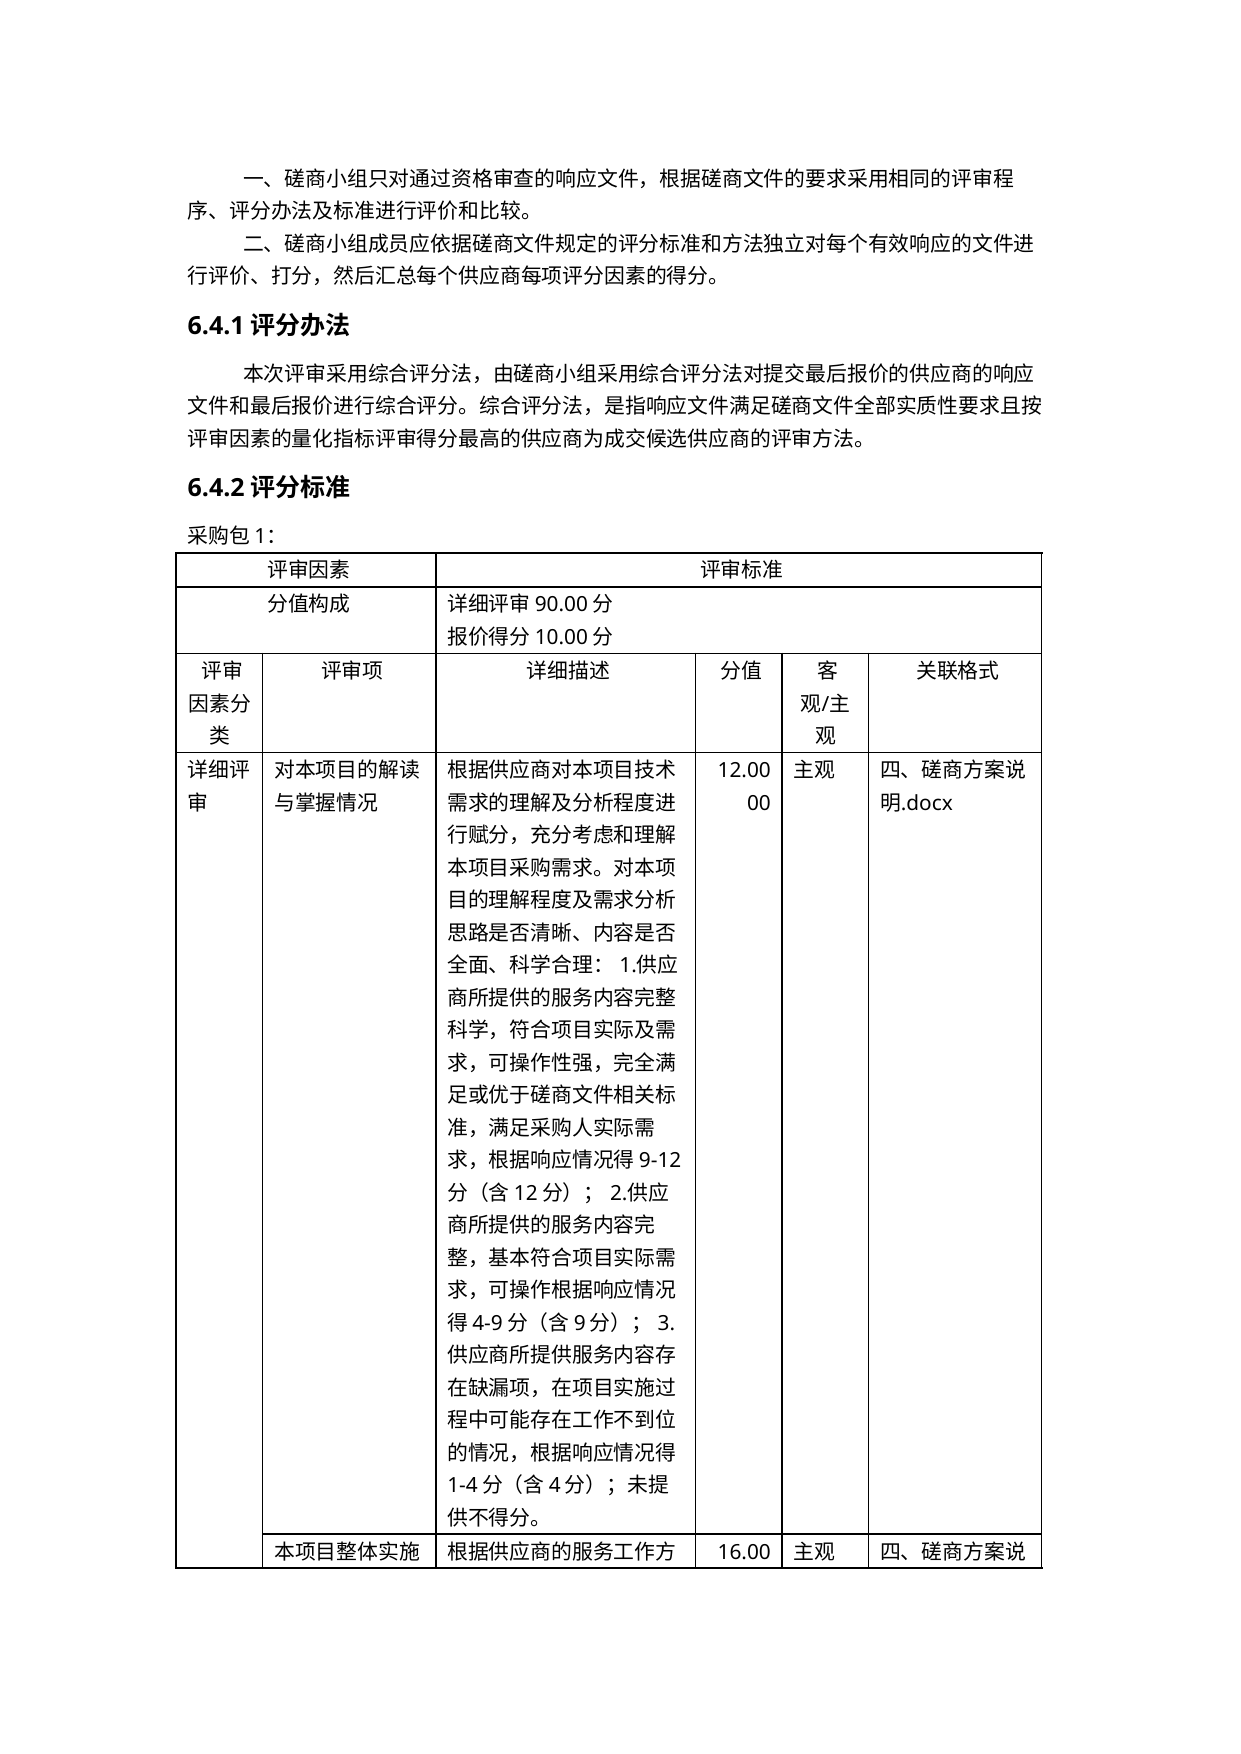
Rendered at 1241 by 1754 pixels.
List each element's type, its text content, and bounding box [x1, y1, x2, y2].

table_cell 主观 [783, 753, 868, 1533]
table_cell 分值构成 [177, 588, 435, 653]
text 本次评审采用综合评分法，由磋商小组采用综合评分法对提交最后报价的供应商的响应文件和最后报价进行综合评分。综合评分法，是指响应文件满足磋商文件全部实质性要求且按评审因素的量化指标评审得分最高的供应商为成交候选供应商的评审方法。 [187, 357, 1053, 454]
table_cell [437, 1535, 695, 1567]
table_cell 关联格式 [869, 654, 1041, 752]
table_cell 详细描述 [437, 654, 695, 752]
table_cell 客观/主观 [783, 654, 868, 752]
table_cell 四、磋商方案说明.docx [869, 1535, 1041, 1567]
table_cell 根据供应商对本项目技术需求的理解及分析程度进行赋分，充分考虑和理解本项目采购需求。对本项目的理解程度及需求分析思路是否清晰、内容是否全面、科学合理： 1.供应商所提供的服务内容完整科学，符合项目实际及需求，可操作性强，完全满足或优于磋商文件相关标准，满足采购人实际需求，根据响应情况得9-12分（含12分）； 2.供应商所提供的服务内容完整，基本符合项目实际需求，可操作根据响应情况得4-9分（含9分）； 3.供应商所提供服务内容存在缺漏项，在项目实施过程中可能存在工作不到位的情况，根据响应情况得1-4分（含4分）；未提供不得分。 [437, 753, 695, 1533]
table_header 评审因素 [177, 554, 435, 586]
table_cell 详细评审90.00分 报价得分10.00分 [437, 588, 1041, 653]
table_cell 16.0000 [696, 1535, 781, 1567]
table_cell 评审项 [263, 654, 435, 752]
table_cell 分值 [696, 654, 781, 752]
table_cell 详细评审 [177, 753, 262, 1567]
text 一、磋商小组只对通过资格审查的响应文件，根据磋商文件的要求采用相同的评审程序、评分办法及标准进行评价和比较。 [187, 162, 1053, 227]
table_header 评审标准 [437, 554, 1041, 586]
table_cell 对本项目的解读与掌握情况 [263, 753, 435, 1533]
text 采购包1： [187, 519, 1053, 552]
table_cell 12.0000 [696, 753, 781, 1533]
table_cell 本项目整体实施方案 [263, 1535, 435, 1567]
table_cell 主观 [783, 1535, 868, 1567]
text 6.4.1评分办法 [187, 292, 1053, 357]
text 二、磋商小组成员应依据磋商文件规定的评分标准和方法独立对每个有效响应的文件进行评价、打分，然后汇总每个供应商每项评分因素的得分。 [187, 227, 1053, 292]
text 6.4.2评分标准 [187, 454, 1053, 519]
table_cell 四、磋商方案说明.docx [869, 753, 1041, 1533]
table_cell 评审因素分类 [177, 654, 262, 752]
